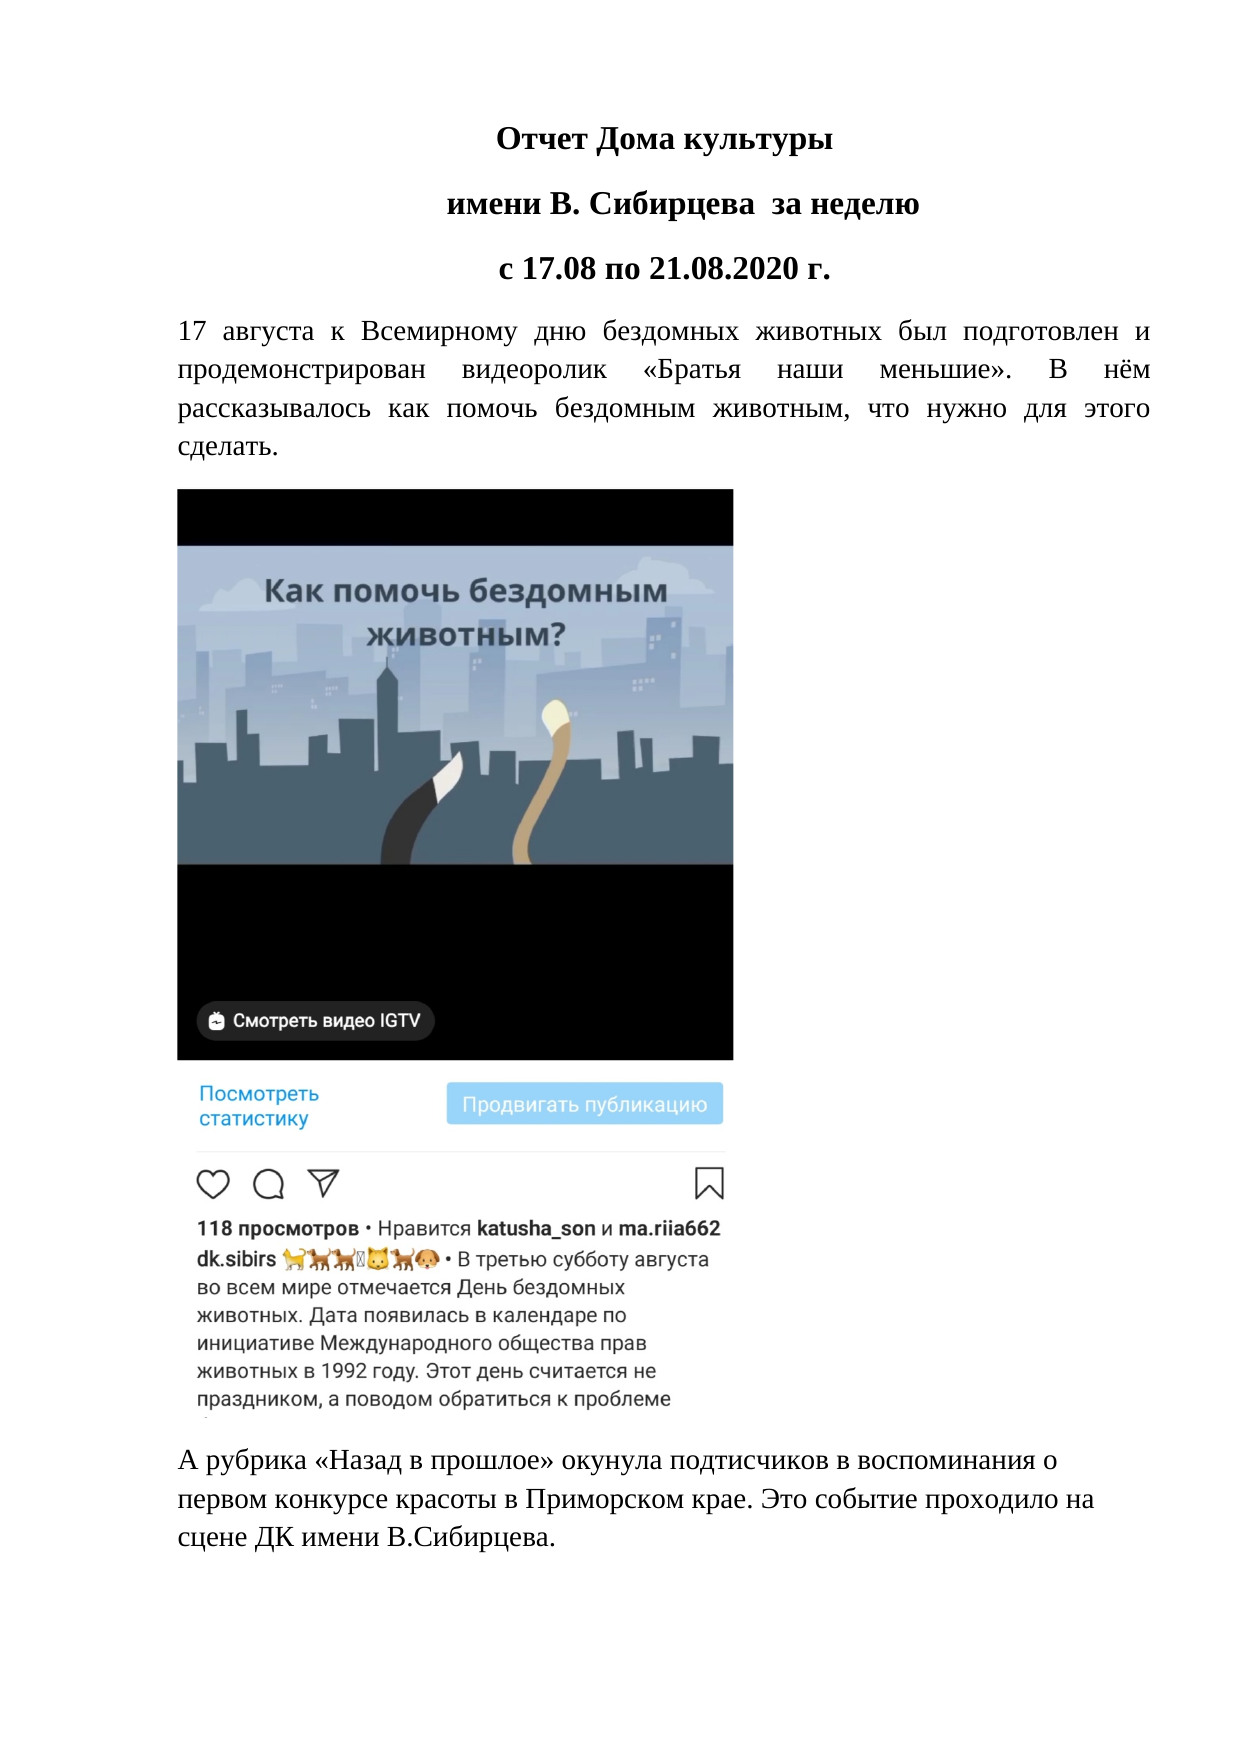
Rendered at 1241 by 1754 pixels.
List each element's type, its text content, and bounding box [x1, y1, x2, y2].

list имени В. Сибирцева за неделю [215, 183, 1152, 221]
text 17 августа к Всемирному дню бездомных животных был подготовлен и продемонстрирован видеоролик «Братья наши меньшие». В нём рассказывалось как помочь бездомным животным, что нужно для этого сделать. [177, 313, 1152, 462]
text А рубрика «Назад в прошлое» окунула подтисчиков в воспоминания о первом конкурсе красоты в Приморском крае. Это событие проходило на сцене ДК имени В.Сибирцева. [177, 1442, 1152, 1553]
text Отчет Дома культуры [177, 118, 1152, 156]
text с 17.08 по 21.08.2020 г. [177, 248, 1152, 286]
picture [177, 487, 734, 1418]
